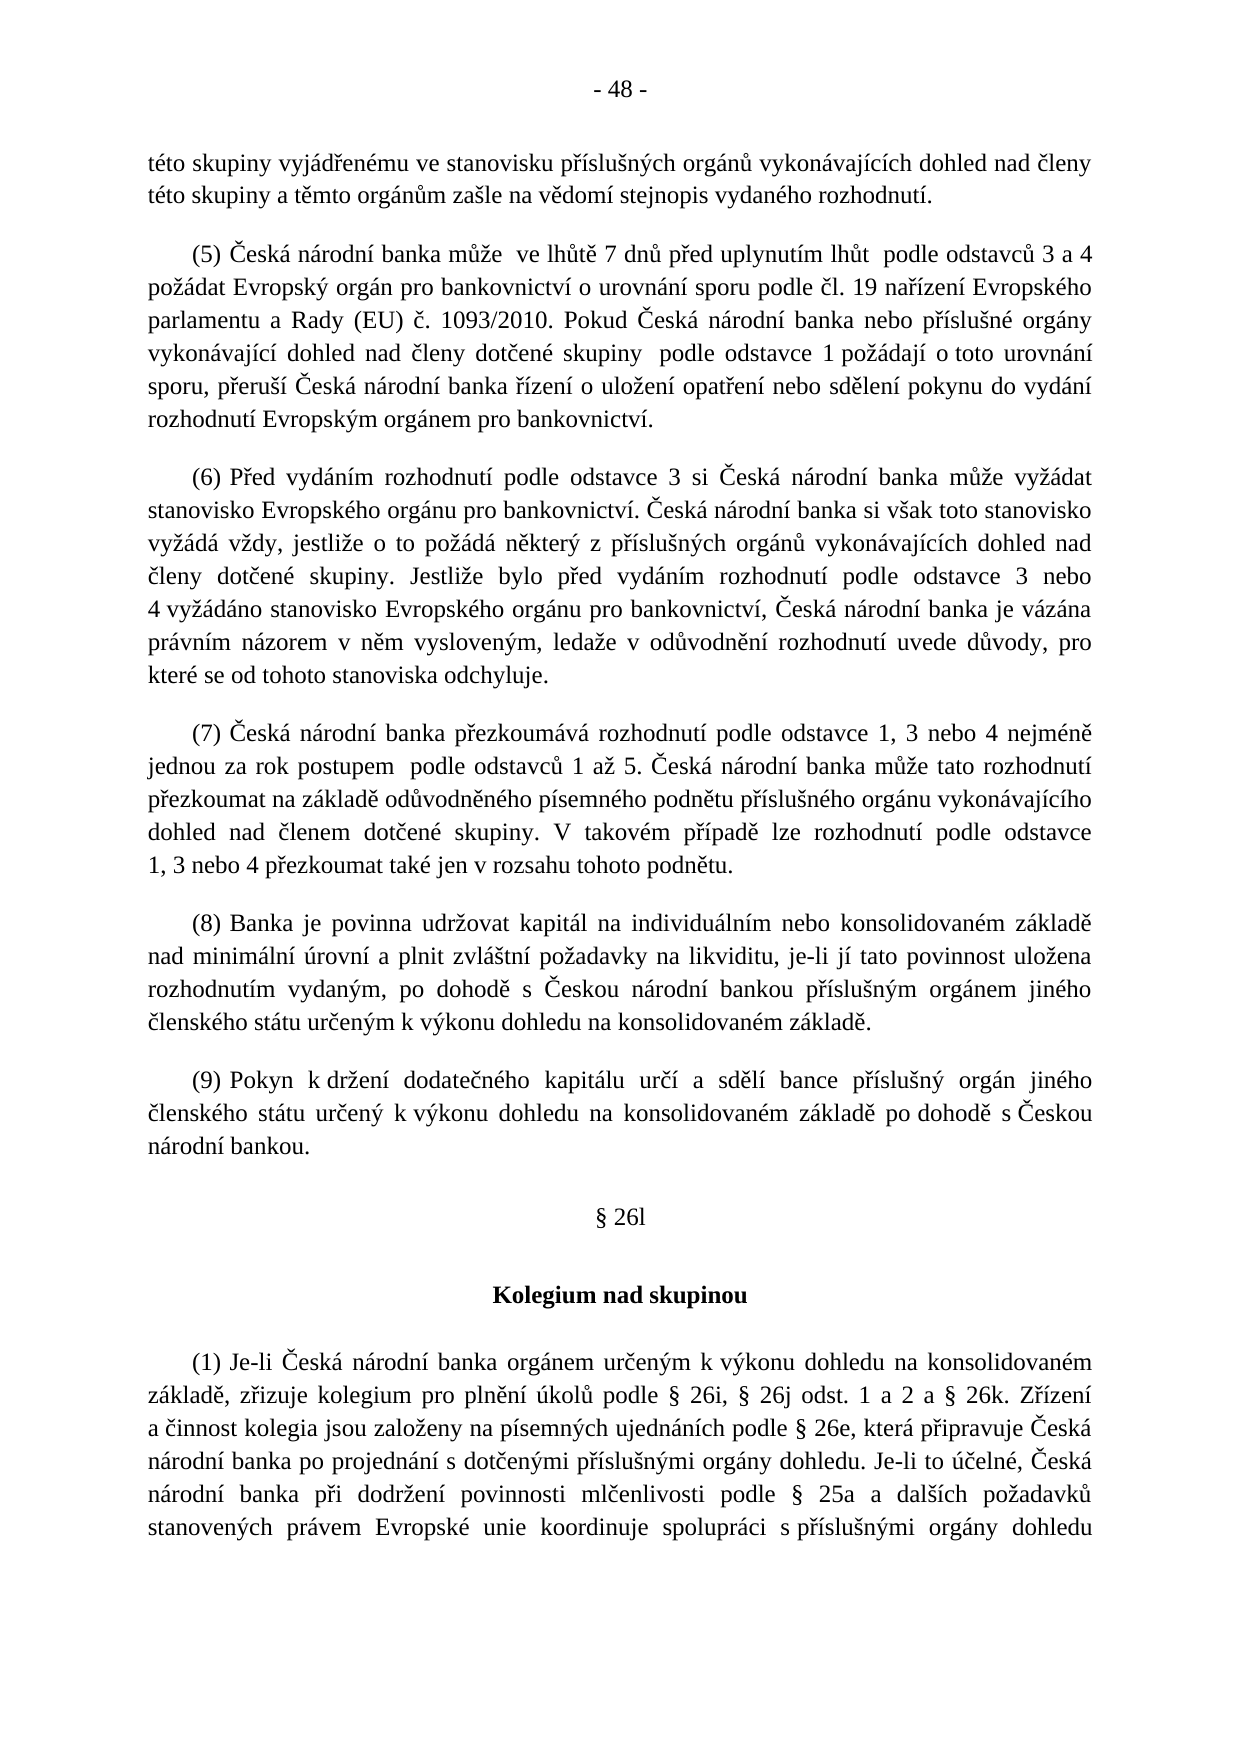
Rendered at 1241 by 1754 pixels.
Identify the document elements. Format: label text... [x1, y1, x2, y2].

list Pokyn k držení dodatečného kapitálu určí a sdělí bance příslušný orgán jiného členského státu určený k výkonu dohledu na konsolidovaném základě po dohodě s Českou národní bankou. [148, 1065, 1093, 1160]
text Kolegium nad skupinou [148, 1281, 1093, 1309]
list Česká národní banka přezkoumává rozhodnutí podle odstavce 1, 3 nebo 4 nejméně jednou za rok postupem podle odstavců 1 až 5. Česká národní banka může tato rozhodnutí přezkoumat na základě odůvodněného písemného podnětu příslušného orgánu vykonávajícího dohled nad členem dotčené skupiny. V takovém případě lze rozhodnutí podle odstavce 1, 3 nebo 4 přezkoumat také jen v rozsahu tohoto podnětu. [148, 718, 1093, 879]
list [148, 1347, 1093, 1541]
list Česká národní banka může ve lhůtě 7 dnů před uplynutím lhůt podle odstavců 3 a 4 požádat Evropský orgán pro bankovnictví o urovnání sporu podle čl. 19 nařízení Evropského parlamentu a Rady (EU) č. 1093/2010. Pokud Česká národní banka nebo příslušné orgány vykonávající dohled nad členy dotčené skupiny podle odstavce 1 požádají o toto urovnání sporu, přeruší Česká národní banka řízení o uložení opatření nebo sdělení pokynu do vydání rozhodnutí Evropským orgánem pro bankovnictví. [148, 239, 1093, 432]
list Banka je povinna udržovat kapitál na individuálním nebo konsolidovaném základě nad minimální úrovní a plnit zvláštní požadavky na likviditu, je-li jí tato povinnost uložena rozhodnutím vydaným, po dohodě s Českou národní bankou příslušným orgánem jiného členského státu určeným k výkonu dohledu na konsolidovaném základě. [148, 908, 1093, 1036]
text § 26l [148, 1202, 1093, 1230]
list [148, 148, 1093, 209]
list Před vydáním rozhodnutí podle odstavce 3 si Česká národní banka může vyžádat stanovisko Evropského orgánu pro bankovnictví. Česká národní banka si však toto stanovisko vyžádá vždy, jestliže o to požádá některý z příslušných orgánů vykonávajících dohled nad členy dotčené skupiny. Jestliže bylo před vydáním rozhodnutí podle odstavce 3 nebo 4 vyžádáno stanovisko Evropského orgánu pro bankovnictví, Česká národní banka je vázána právním názorem v něm vysloveným, ledaže v odůvodnění rozhodnutí uvede důvody, pro které se od tohoto stanoviska odchyluje. [148, 462, 1093, 689]
